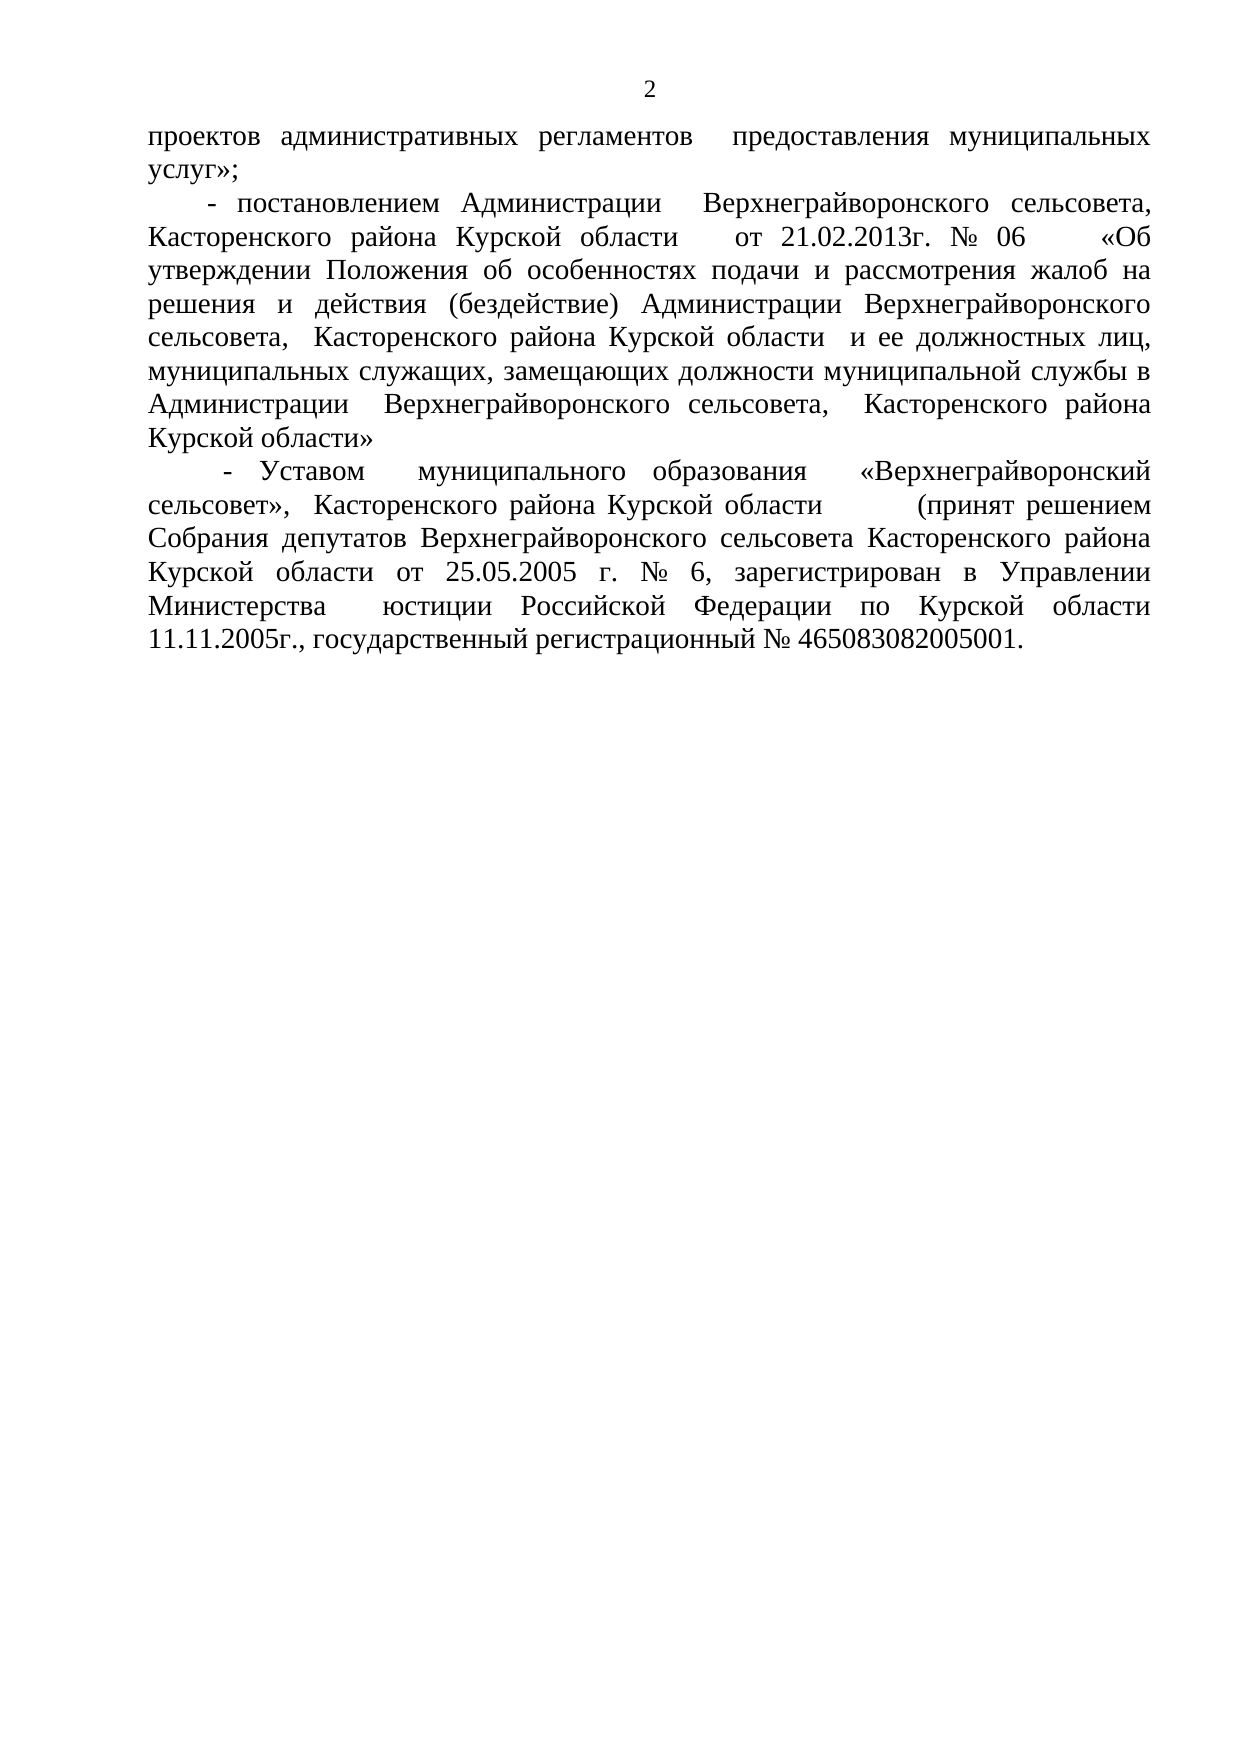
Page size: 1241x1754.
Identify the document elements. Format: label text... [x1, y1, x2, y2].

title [148, 118, 1152, 185]
text - Уставом муниципального образования «Верхнеграйворонский сельсовет», Касторенского района Курской области (принят решением Собрания депутатов Верхнеграйворонского сельсовета Касторенского района Курской области от 25.05.2005 г. № 6, зарегистрирован в Управлении Министерства юстиции Российской Федерации по Курской области 11.11.2005г., государственный регистрационный № 465083082005001. [148, 453, 1152, 655]
text - постановлением Администрации Верхнеграйворонского сельсовета, Касторенского района Курской области от 21.02.2013г. № 06 «Об утверждении Положения об особенностях подачи и рассмотрения жалоб на решения и действия (бездействие) Администрации Верхнеграйворонского сельсовета, Касторенского района Курской области и ее должностных лиц, муниципальных служащих, замещающих должности муниципальной службы в Администрации Верхнеграйворонского сельсовета, Касторенского района Курской области» [148, 185, 1152, 453]
